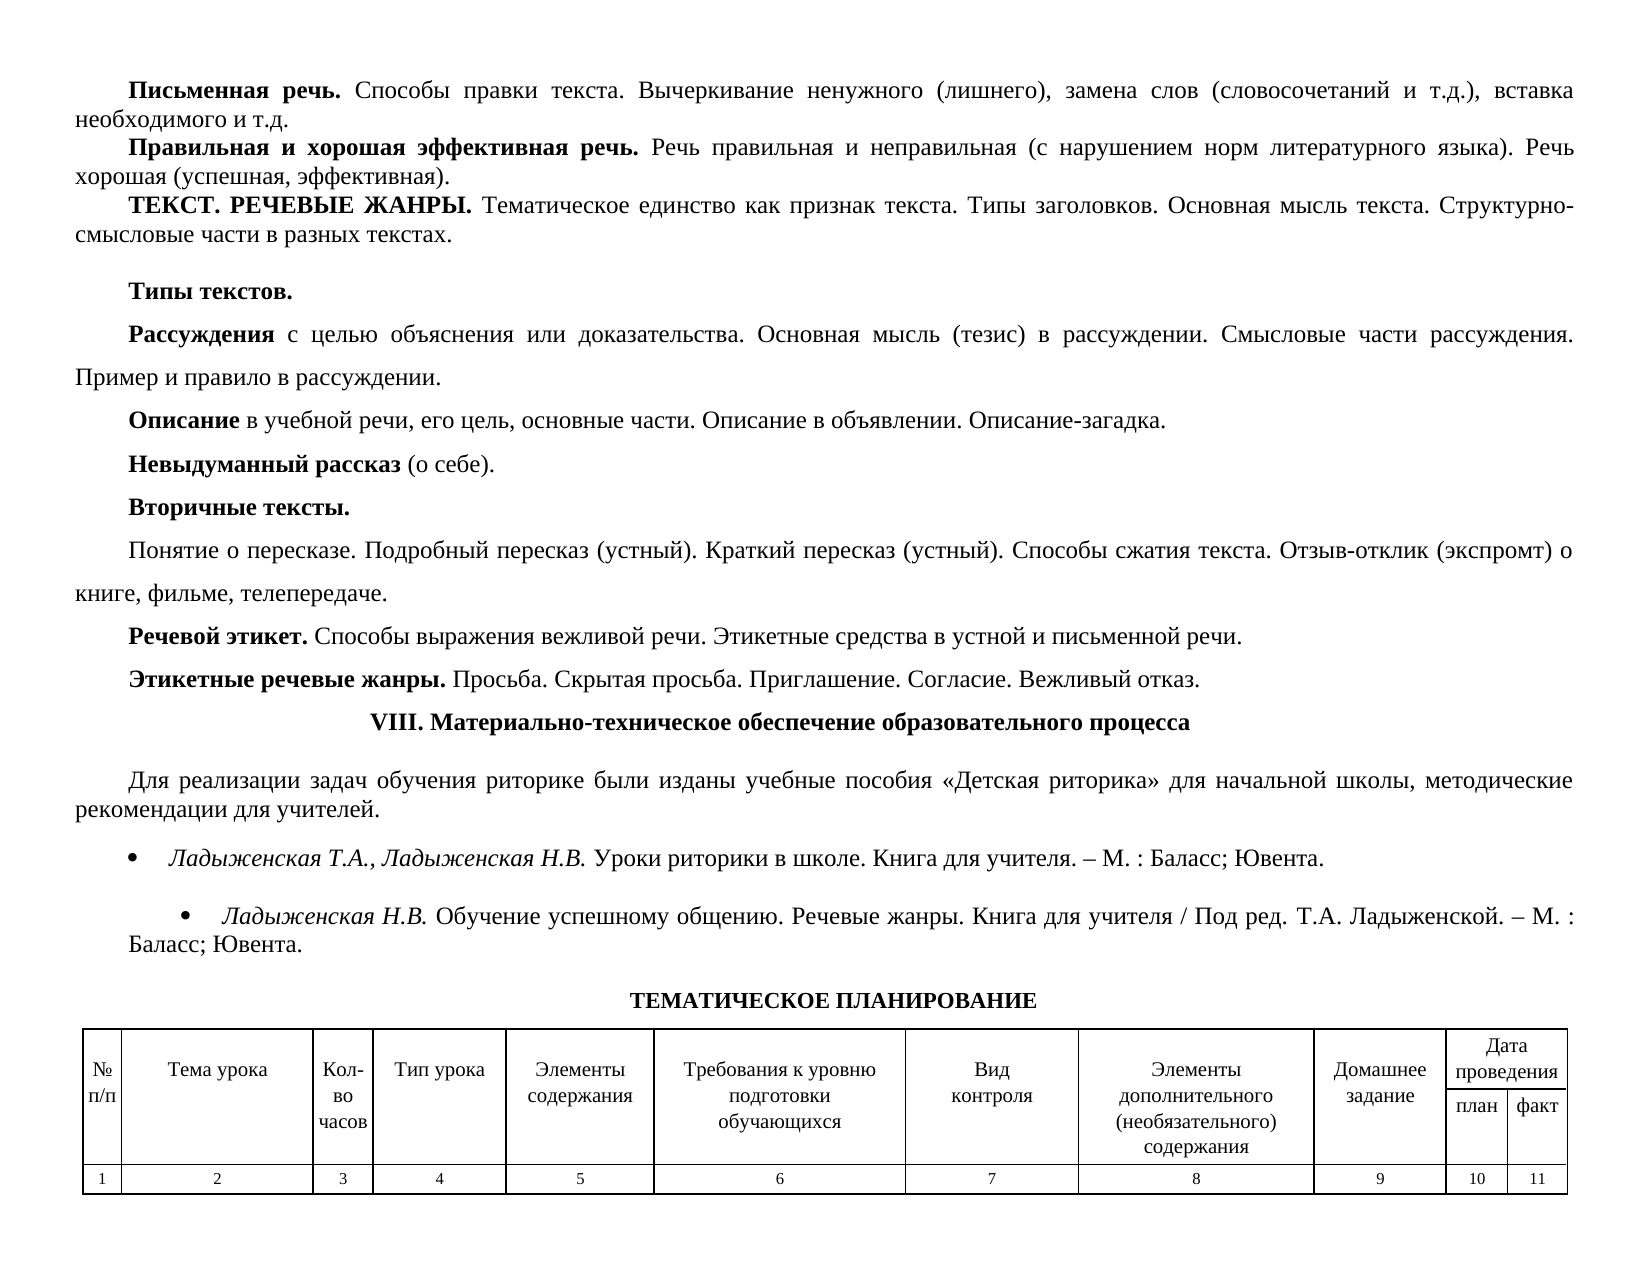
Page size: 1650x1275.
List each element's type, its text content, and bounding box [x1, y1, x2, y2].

table_header Требования к уровню подготовки обучающихся [655, 1030, 905, 1164]
table_cell 10 [1447, 1165, 1507, 1193]
table_cell 5 [507, 1165, 653, 1193]
table_cell 2 [122, 1165, 312, 1193]
text Письменная речь. Способы правки текста. Вычеркивание ненужного (лишнего), замена слов (словосочетаний и т.д.), вставка необходимого и т.д. [75, 75, 1575, 132]
table_header № п/п [84, 1030, 121, 1164]
list Ладыженская Н.В. Обучение успешному общению. Речевые жанры. Книга для учителя / Под ред. Т.А. Ладыженской. – М. : Баласс; Ювента. [128, 901, 1575, 958]
table_header Элементы содержания [507, 1030, 653, 1164]
table_header Кол-во часов [314, 1030, 372, 1164]
text Понятие о пересказе. Подробный пересказ (устный). Краткий пересказ (устный). Способы сжатия текста. Отзыв-отклик (экспромт) о книге, фильме, телепередаче. [75, 535, 1575, 607]
text Этикетные речевые жанры. Просьба. Скрытая просьба. Приглашение. Согласие. Вежливый отказ. [75, 664, 1575, 693]
table_cell 9 [1315, 1165, 1445, 1193]
table_cell 4 [374, 1165, 505, 1193]
table_cell 1 [84, 1165, 121, 1193]
table_cell 11 [1508, 1164, 1567, 1193]
list Ладыженская Т.А., Ладыженская Н.В. Уроки риторики в школе. Книга для учителя. – М. : Баласс; Ювента. [75, 843, 1575, 872]
table_header Элементы дополнительного (необязательного) содержания [1079, 1030, 1313, 1164]
text Типы текстов. [75, 276, 1575, 305]
text Вторичные тексты. [75, 492, 1575, 521]
table_cell 7 [906, 1165, 1078, 1193]
table_cell 6 [655, 1165, 905, 1193]
text Для реализации задач обучения риторике были изданы учебные пособия «Детская риторика» для начальной школы, методические рекомендации для учителей. [75, 765, 1575, 822]
text Невыдуманный рассказ (о себе). [75, 449, 1575, 477]
table_header Домашнее задание [1315, 1030, 1445, 1164]
text Рассуждения с целью объяснения или доказательства. Основная мысль (тезис) в рассуждении. Смысловые части рассуждения. Пример и правило в рассуждении. [75, 319, 1575, 391]
text ТЕКСТ. РЕЧЕВЫЕ ЖАНРЫ. Тематическое единство как признак текста. Типы заголовков. Основная мысль текста. Структурно-смысловые части в разных текстах. [75, 190, 1575, 247]
text VIII. Материально-техническое обеспечение образовательного процесса [296, 707, 1575, 736]
table_cell 8 [1079, 1165, 1313, 1193]
table_cell 3 [314, 1165, 372, 1193]
table_header Вид контроля [906, 1030, 1078, 1164]
text Правильная и хорошая эффективная речь. Речь правильная и неправильная (с нарушением норм литературного языка). Речь хорошая (успешная, эффективная). [75, 132, 1575, 190]
text Тематическое планирование [75, 987, 1575, 1013]
table_cell факт [1508, 1088, 1567, 1164]
text Речевой этикет. Способы выражения вежливой речи. Этикетные средства в устной и письменной речи. [75, 621, 1575, 650]
table_header Тема урока [122, 1030, 312, 1164]
text Описание в учебной речи, его цель, основные части. Описание в объявлении. Описание-загадка. [75, 406, 1575, 434]
table_cell план [1447, 1090, 1507, 1164]
table_header Дата проведения [1447, 1030, 1567, 1088]
table_header Тип урока [374, 1030, 505, 1164]
